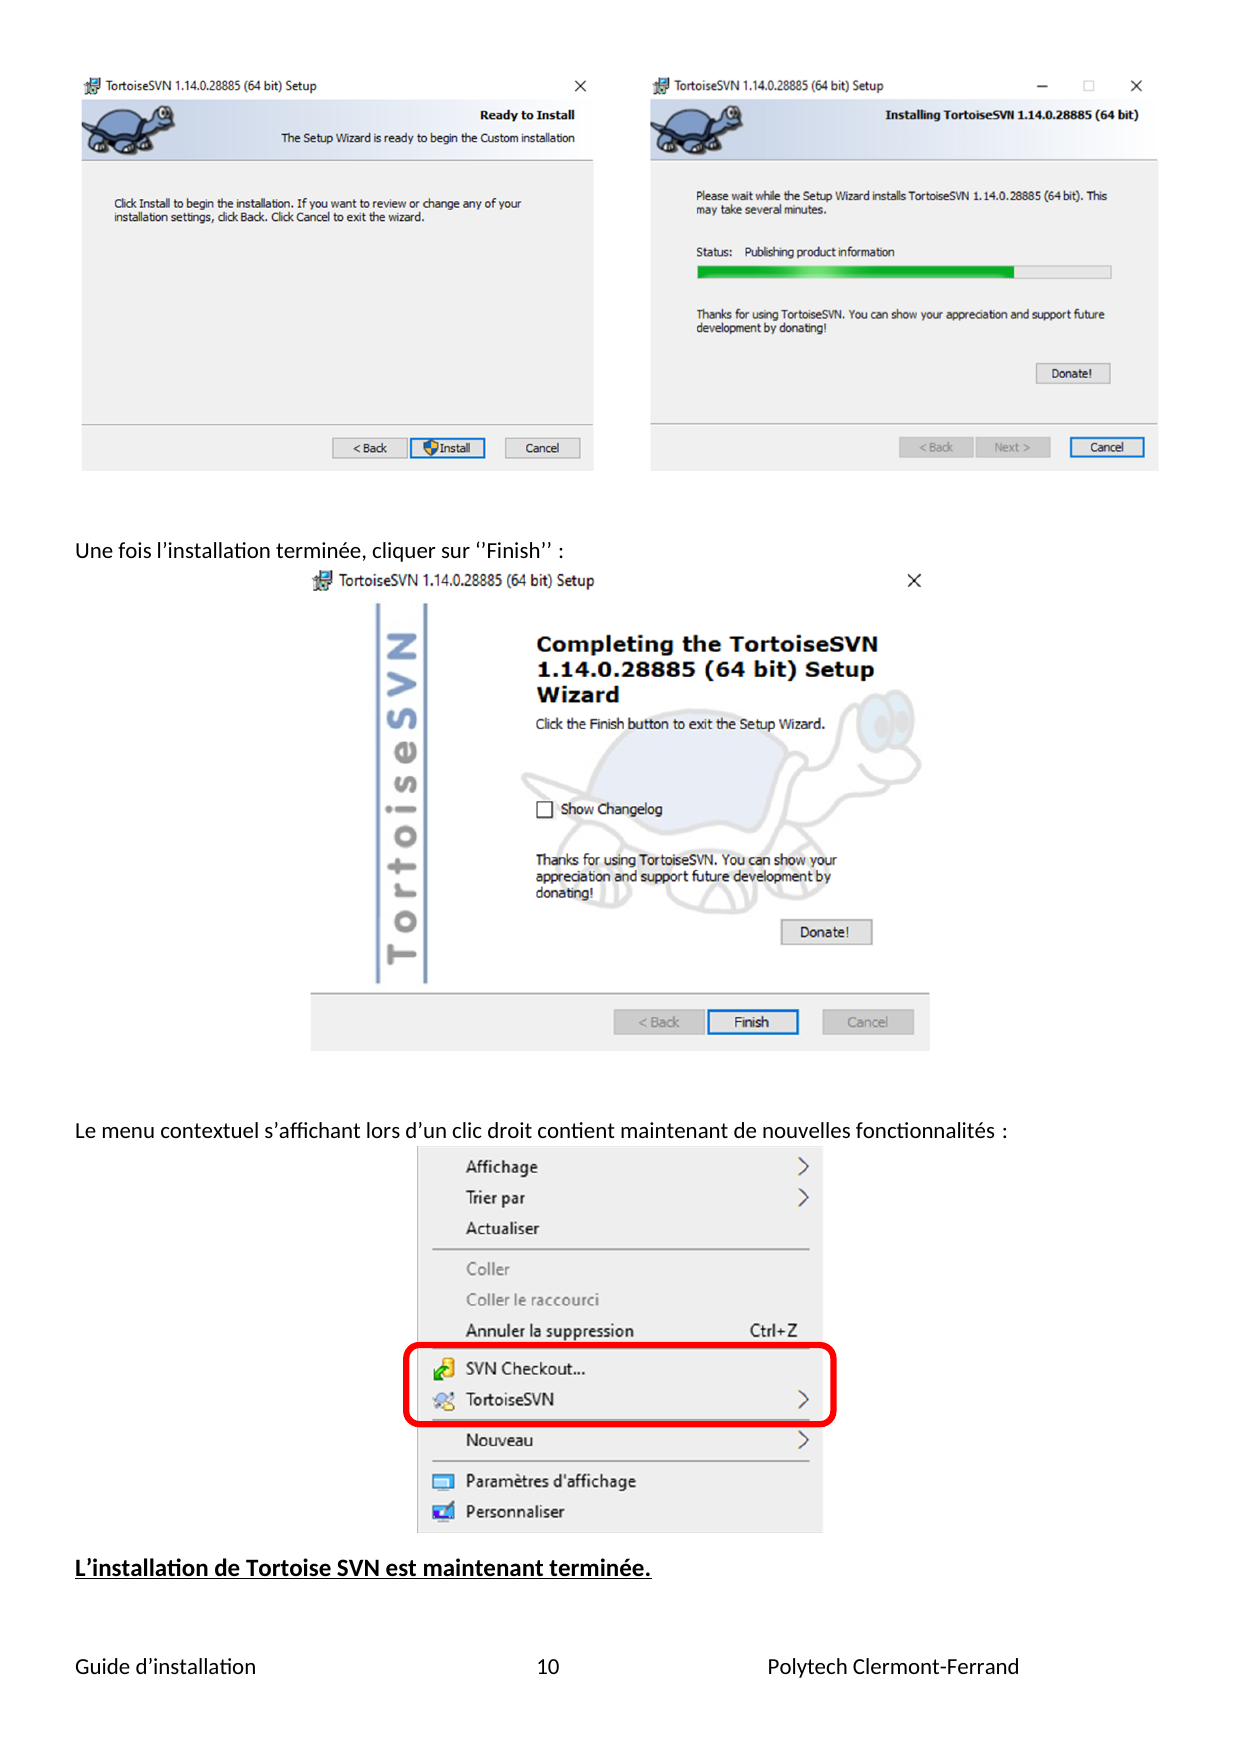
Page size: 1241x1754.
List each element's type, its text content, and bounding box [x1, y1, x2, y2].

picture [417, 1427, 824, 1533]
picture [417, 1146, 824, 1342]
text Le menu contextuel s’affichant lors d’un clic droit contient maintenant de nouvelles fonctionnalités : [75, 1116, 1165, 1144]
picture [81, 75, 594, 471]
text Une fois l’installation terminée, cliquer sur ‘’Finish’’ : [75, 536, 1165, 564]
picture [417, 1349, 824, 1421]
picture [310, 566, 930, 1051]
text L’installation de Tortoise SVN est maintenant terminée. [75, 1552, 1165, 1582]
picture [650, 75, 1159, 471]
